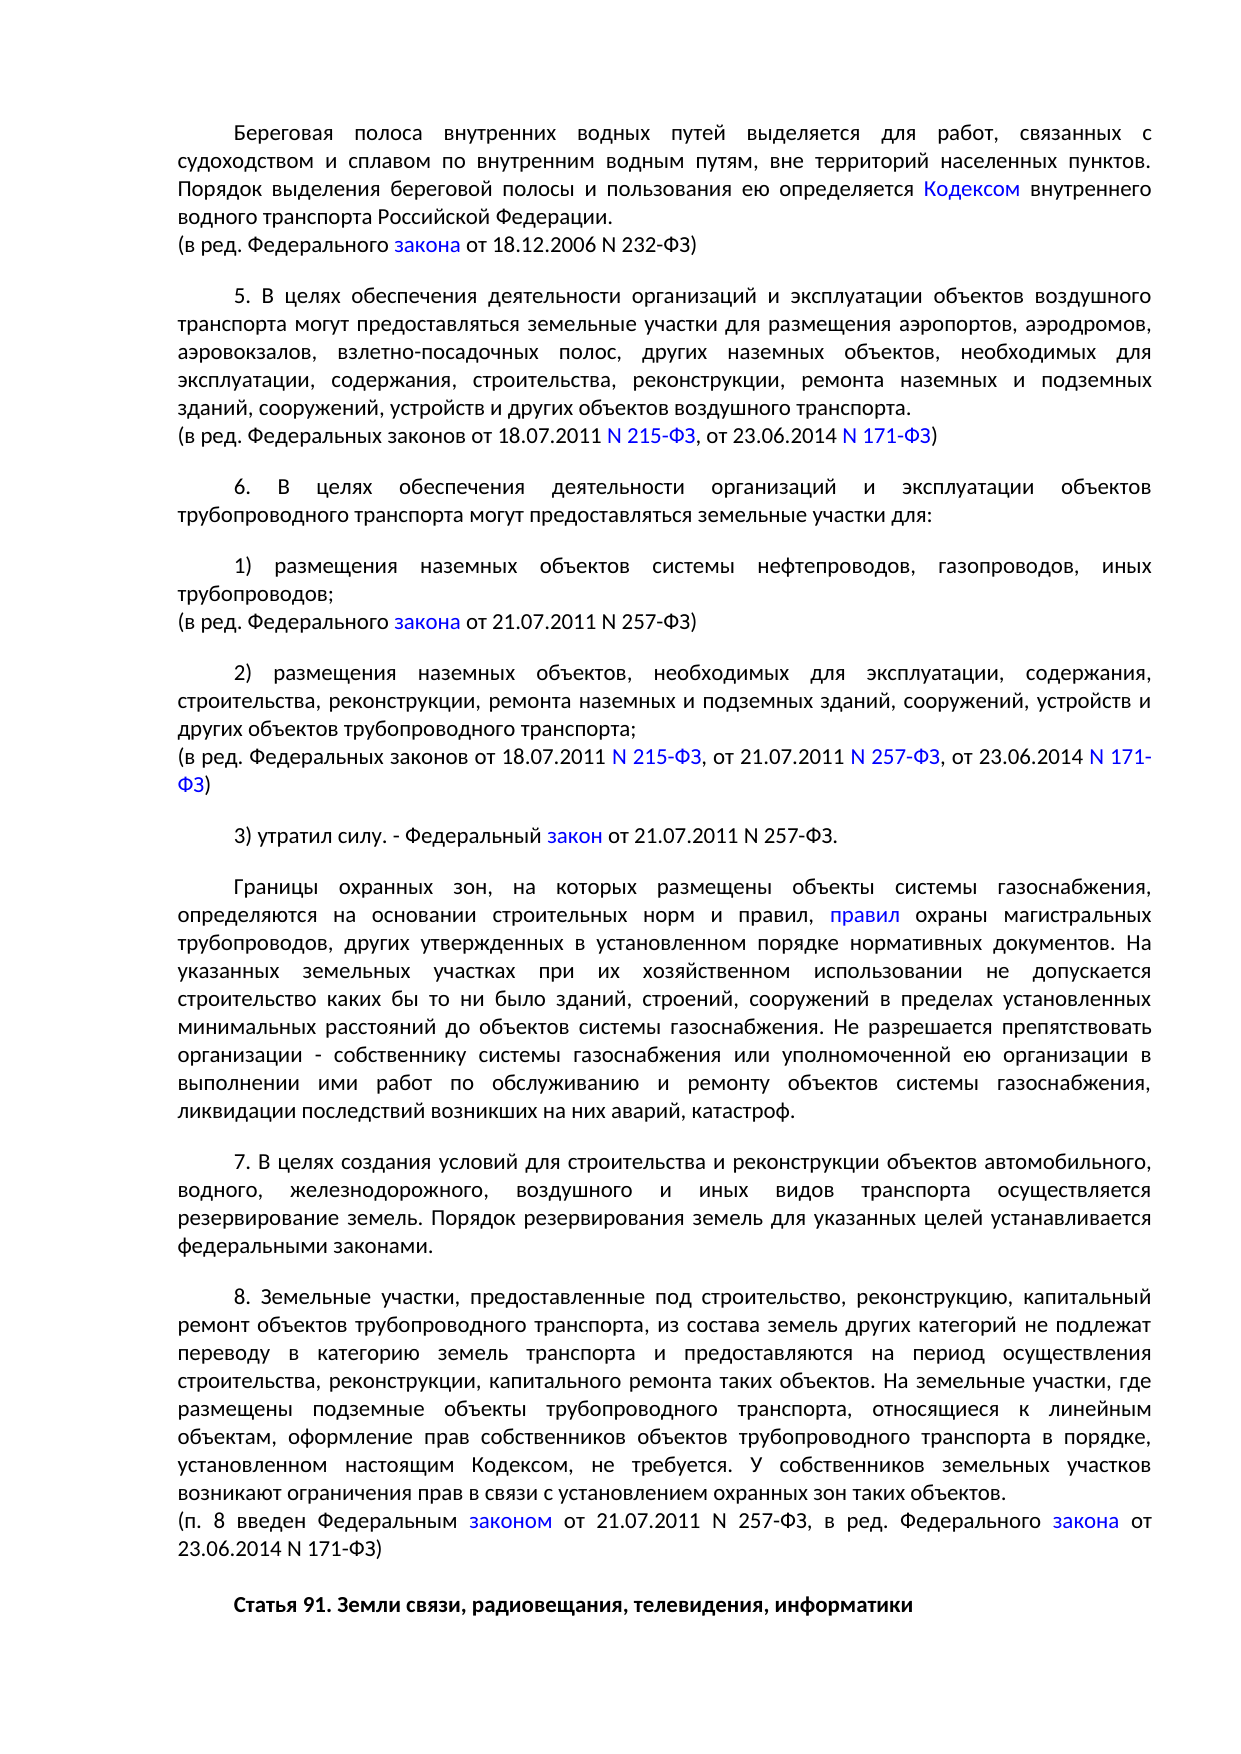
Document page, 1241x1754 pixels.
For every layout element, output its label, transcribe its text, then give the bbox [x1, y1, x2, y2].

text (в ред. Федеральных законов от 18.07.2011 N 215-ФЗ, от 21.07.2011 N 257-ФЗ, от 23.06.2014 N 171-ФЗ) [177, 742, 1152, 798]
text (п. 8 введен Федеральным законом от 21.07.2011 N 257-ФЗ, в ред. Федерального закона от 23.06.2014 N 171-ФЗ) [177, 1506, 1152, 1562]
text 3) утратил силу. - Федеральный закон от 21.07.2011 N 257-ФЗ. [177, 821, 1152, 849]
text (в ред. Федерального закона от 21.07.2011 N 257-ФЗ) [177, 607, 1152, 635]
text (в ред. Федерального закона от 18.12.2006 N 232-ФЗ) [177, 230, 1152, 258]
text 5. В целях обеспечения деятельности организаций и эксплуатации объектов воздушного транспорта могут предоставляться земельные участки для размещения аэропортов, аэродромов, аэровокзалов, взлетно-посадочных полос, других наземных объектов, необходимых для эксплуатации, содержания, строительства, реконструкции, ремонта наземных и подземных зданий, сооружений, устройств и других объектов воздушного транспорта. [177, 281, 1152, 421]
text Береговая полоса внутренних водных путей выделяется для работ, связанных с судоходством и сплавом по внутренним водным путям, вне территорий населенных пунктов. Порядок выделения береговой полосы и пользования ею определяется Кодексом внутреннего водного транспорта Российской Федерации. [177, 118, 1152, 230]
text 8. Земельные участки, предоставленные под строительство, реконструкцию, капитальный ремонт объектов трубопроводного транспорта, из состава земель других категорий не подлежат переводу в категорию земель транспорта и предоставляются на период осуществления строительства, реконструкции, капитального ремонта таких объектов. На земельные участки, где размещены подземные объекты трубопроводного транспорта, относящиеся к линейным объектам, оформление прав собственников объектов трубопроводного транспорта в порядке, установленном настоящим Кодексом, не требуется. У собственников земельных участков возникают ограничения прав в связи с установлением охранных зон таких объектов. [177, 1282, 1152, 1506]
text Границы охранных зон, на которых размещены объекты системы газоснабжения, определяются на основании строительных норм и правил, правил охраны магистральных трубопроводов, других утвержденных в установленном порядке нормативных документов. На указанных земельных участках при их хозяйственном использовании не допускается строительство каких бы то ни было зданий, строений, сооружений в пределах установленных минимальных расстояний до объектов системы газоснабжения. Не разрешается препятствовать организации - собственнику системы газоснабжения или уполномоченной ею организации в выполнении ими работ по обслуживанию и ремонту объектов системы газоснабжения, ликвидации последствий возникших на них аварий, катастроф. [177, 872, 1152, 1124]
text 1) размещения наземных объектов системы нефтепроводов, газопроводов, иных трубопроводов; [177, 551, 1152, 607]
text 2) размещения наземных объектов, необходимых для эксплуатации, содержания, строительства, реконструкции, ремонта наземных и подземных зданий, сооружений, устройств и других объектов трубопроводного транспорта; [177, 658, 1152, 742]
text (в ред. Федеральных законов от 18.07.2011 N 215-ФЗ, от 23.06.2014 N 171-ФЗ) [177, 421, 1152, 449]
text 7. В целях создания условий для строительства и реконструкции объектов автомобильного, водного, железнодорожного, воздушного и иных видов транспорта осуществляется резервирование земель. Порядок резервирования земель для указанных целей устанавливается федеральными законами. [177, 1147, 1152, 1259]
text 6. В целях обеспечения деятельности организаций и эксплуатации объектов трубопроводного транспорта могут предоставляться земельные участки для: [177, 472, 1152, 528]
title Статья 91. Земли связи, радиовещания, телевидения, информатики [177, 1590, 1152, 1618]
